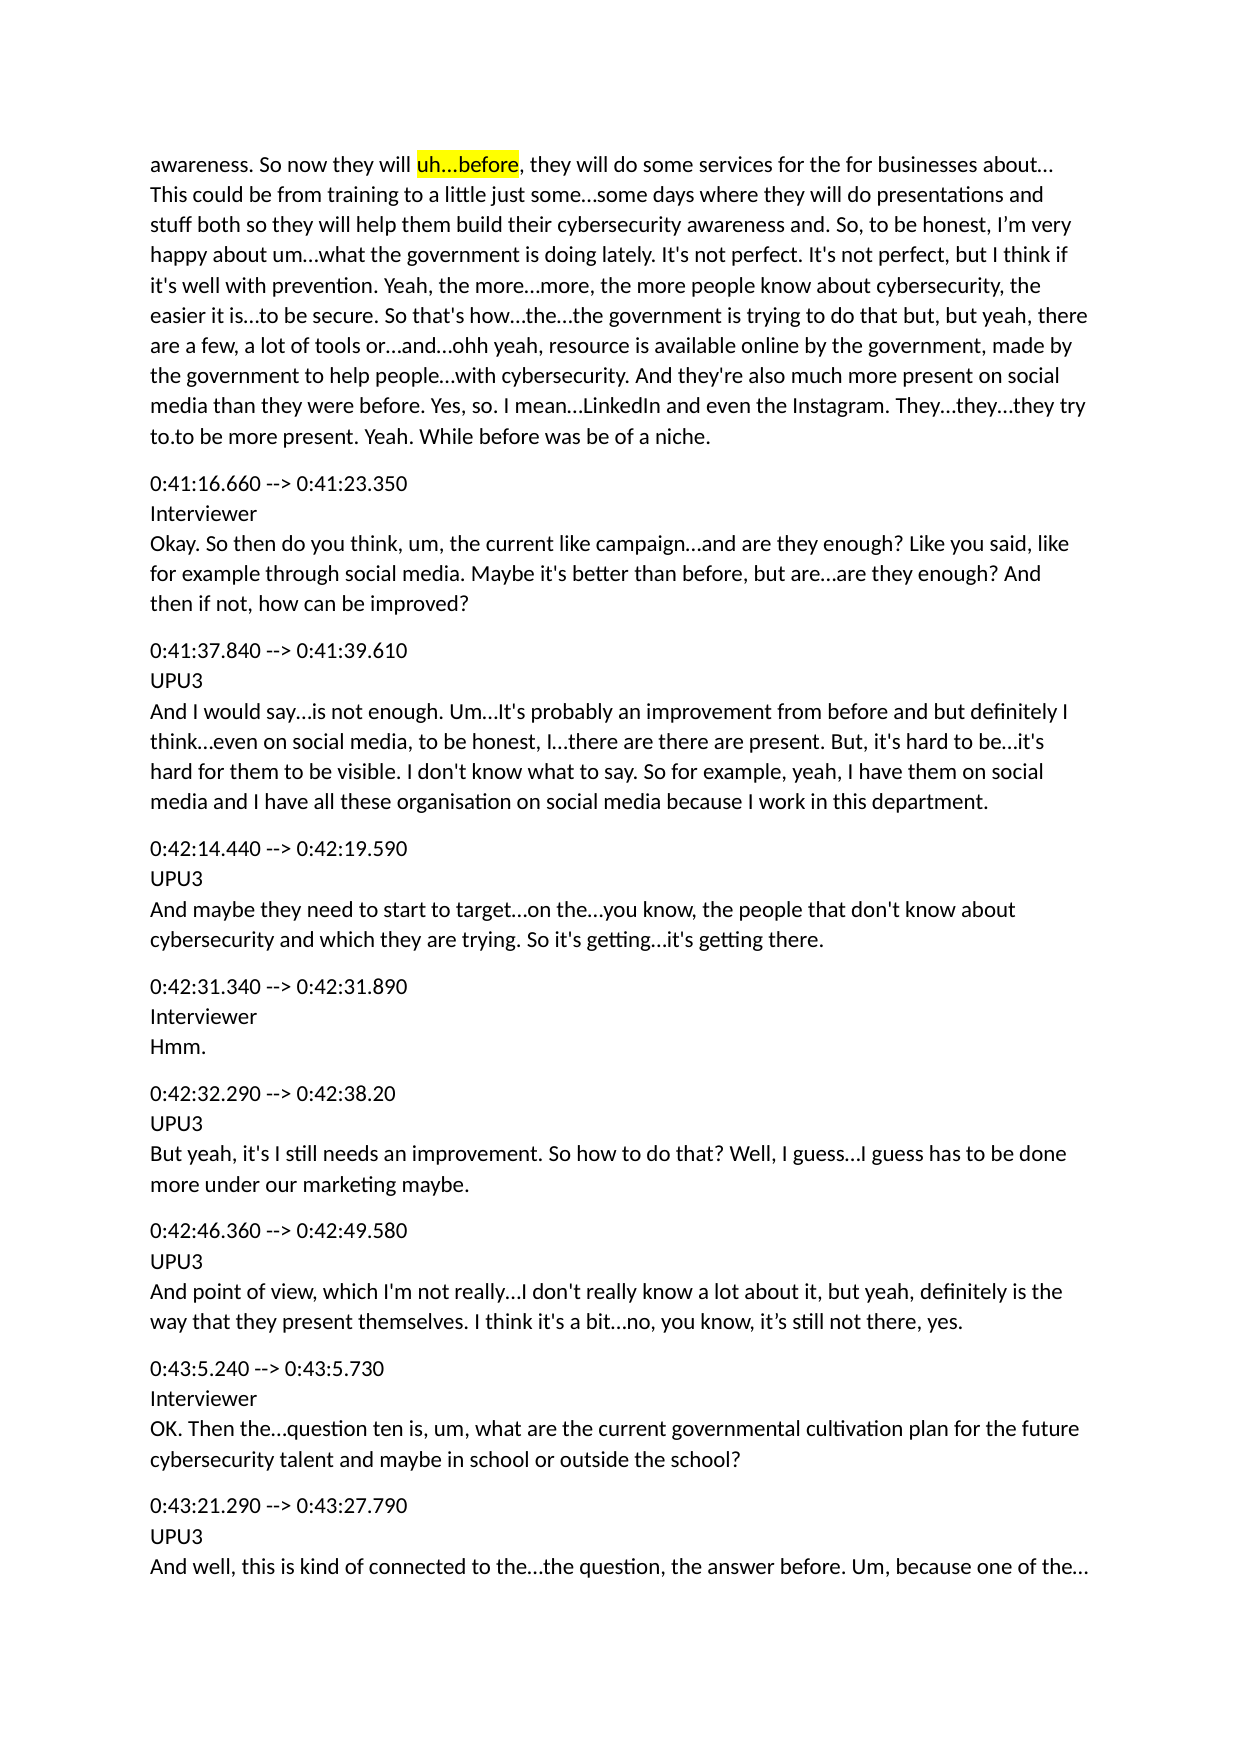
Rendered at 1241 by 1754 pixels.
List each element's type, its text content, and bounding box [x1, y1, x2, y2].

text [150, 150, 1090, 450]
text 0:42:46.360 --> 0:42:49.580 UPU3 And point of view, which I'm not really…I don't really know a lot about it, but yeah, definitely is the way that they present themselves. I think it's a bit…no, you know, it’s still not there, yes. [150, 1217, 1090, 1335]
text 0:43:5.240 --> 0:43:5.730 Interviewer OK. Then the…question ten is, um, what are the current governmental cultivation plan for the future cybersecurity talent and maybe in school or outside the school? [150, 1354, 1090, 1473]
text 0:42:32.290 --> 0:42:38.20 UPU3 But yeah, it's I still needs an improvement. So how to do that? Well, I guess…I guess has to be done more under our marketing maybe. [150, 1079, 1090, 1198]
text 0:41:37.840 --> 0:41:39.610 UPU3 And I would say…is not enough. Um…It's probably an improvement from before and but definitely I think…even on social media, to be honest, I…there are there are present. But, it's hard to be…it's hard for them to be visible. I don't know what to say. So for example, yeah, I have them on social media and I have all these organisation on social media because I work in this department. [150, 636, 1090, 816]
text 0:42:14.440 --> 0:42:19.590 UPU3 And maybe they need to start to target…on the…you know, the people that don't know about cybersecurity and which they are trying. So it's getting…it's getting there. [150, 834, 1090, 953]
text 0:42:31.340 --> 0:42:31.890 Interviewer Hmm. [150, 972, 1090, 1060]
text 0:41:16.660 --> 0:41:23.350 Interviewer Okay. So then do you think, um, the current like campaign…and are they enough? Like you said, like for example through social media. Maybe it's better than before, but are…are they enough? And then if not, how can be improved? [150, 469, 1090, 618]
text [150, 1492, 1090, 1580]
